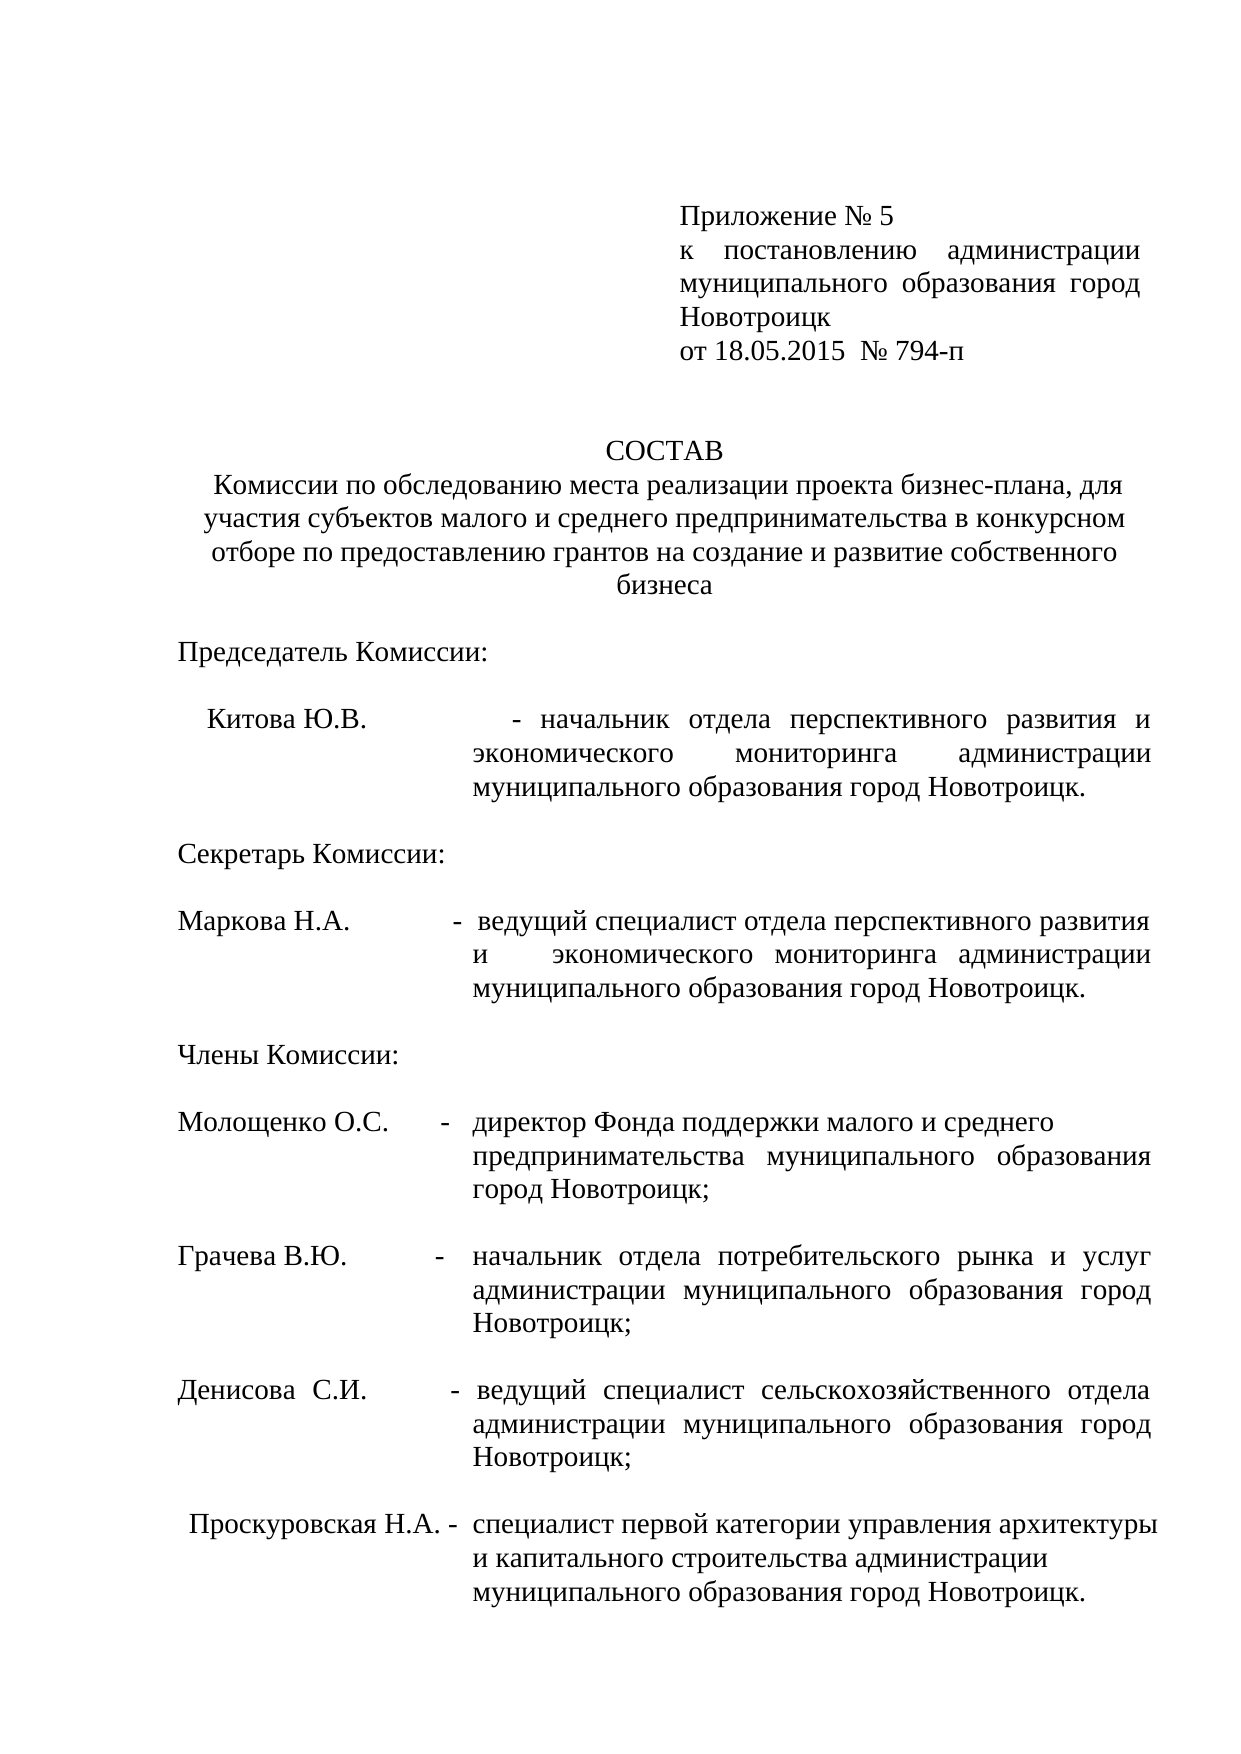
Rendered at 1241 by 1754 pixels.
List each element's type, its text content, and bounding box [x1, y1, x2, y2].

text Члены Комиссии: [177, 1037, 1152, 1071]
text Комиссии по обследованию места реализации проекта бизнес-плана, для участия субъектов малого и среднего предпринимательства в конкурсном отборе по предоставлению грантов на создание и развитие собственного бизнеса [177, 467, 1152, 601]
table_header Проскуровская Н.А. - [177, 1507, 472, 1641]
text предпринимательства муниципального образования город Новотроицк; [472, 1138, 1152, 1205]
text Секретарь Комиссии: [177, 836, 1152, 869]
text Денисова С.И. - ведущий специалист сельскохозяйственного отдела администрации муниципального образования город Новотроицк; [177, 1372, 1152, 1473]
text Китова Ю.В. - начальник отдела перспективного развития и экономического мониторинга администрации муниципального образования город Новотроицк. [207, 702, 1152, 802]
text Председатель Комиссии: [177, 634, 1152, 668]
title СОСТАВ [177, 433, 1152, 467]
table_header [133, 98, 1152, 366]
text Грачева В.Ю. - начальник отдела потребительского рынка и услуг администрации муниципального образования город Новотроицк; [177, 1238, 1152, 1339]
text Маркова Н.А. - ведущий специалист отдела перспективного развития и экономического мониторинга администрации муниципального образования город Новотроицк. [177, 903, 1152, 1003]
text Молощенко О.С. - директор Фонда поддержки малого и среднего [177, 1104, 1152, 1138]
table_header специалист первой категории управления архитектуры и капитального строительства администрации муниципального образования город Новотроицк. [473, 1507, 1178, 1641]
